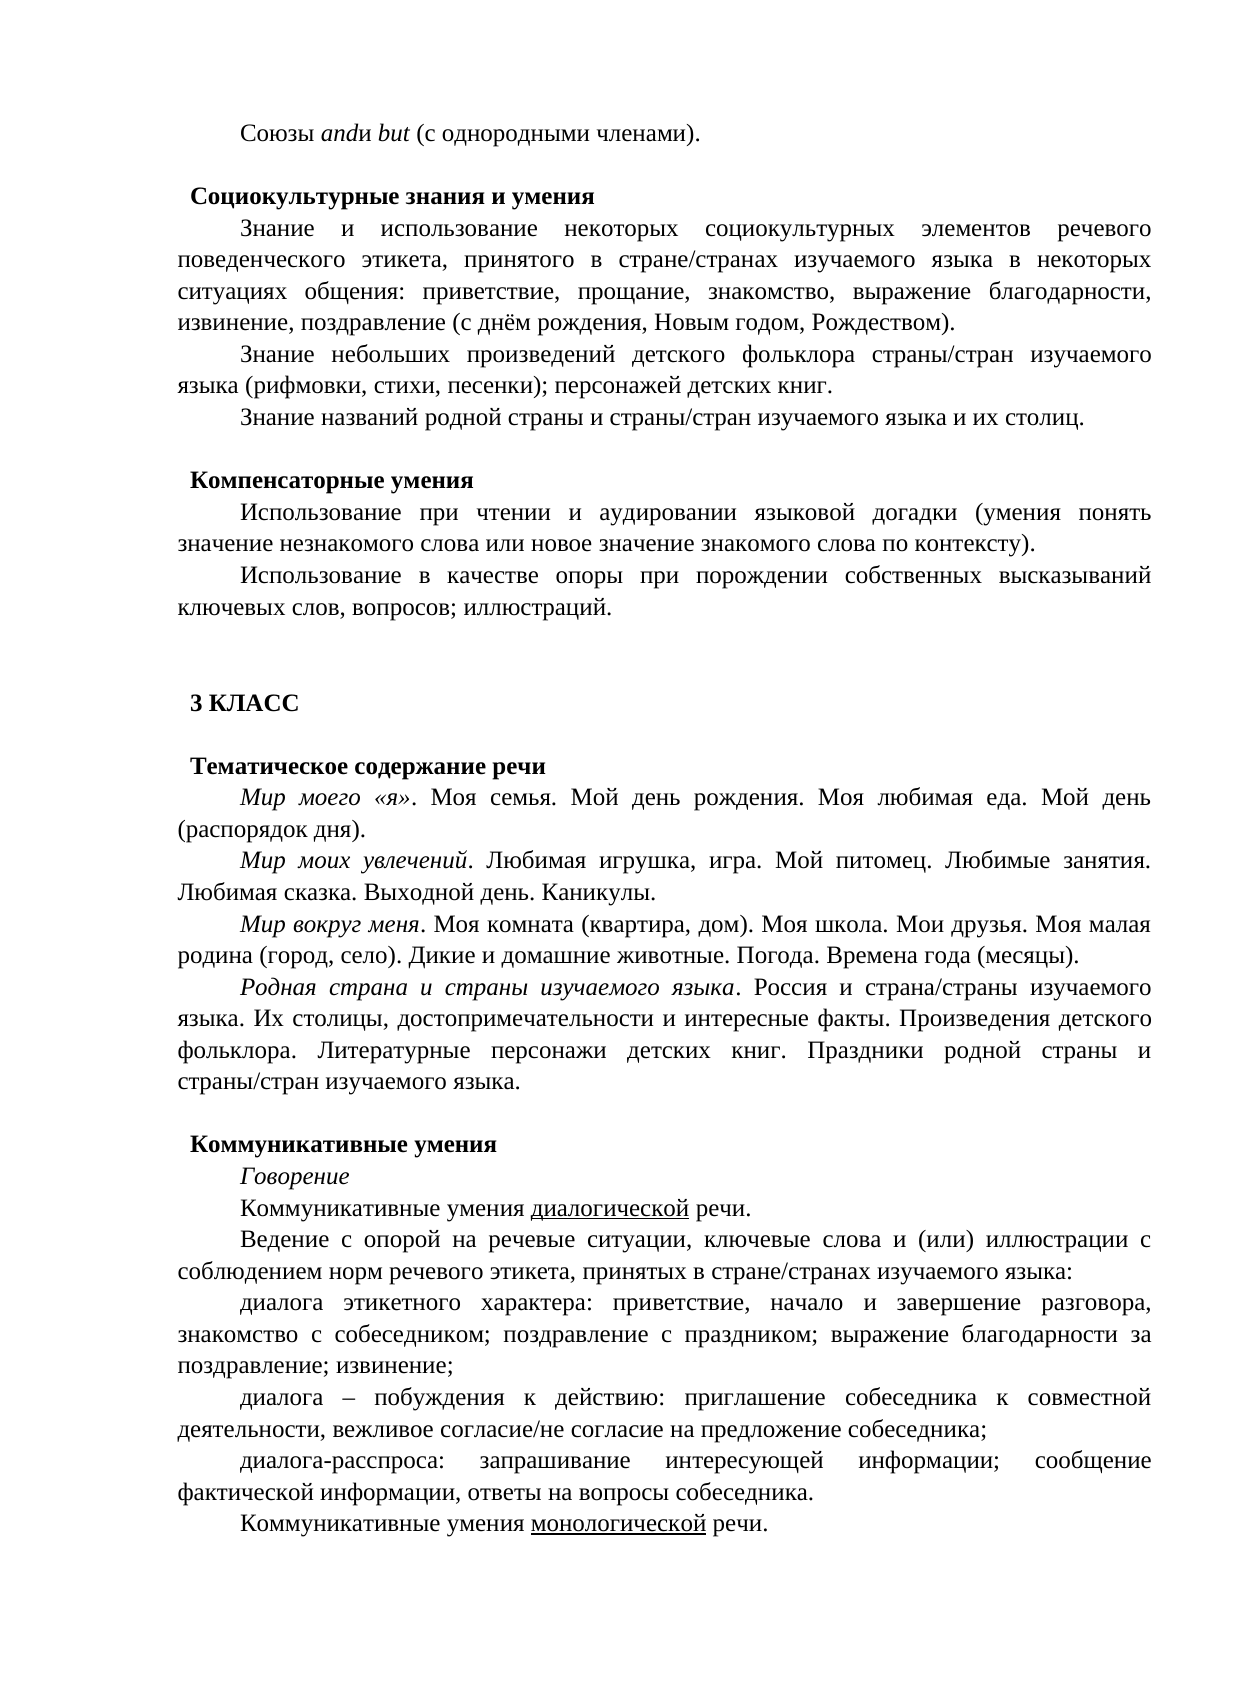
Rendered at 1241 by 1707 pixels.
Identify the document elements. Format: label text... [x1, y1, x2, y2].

text диалога – побуждения к действию: приглашение собеседника к совместной деятельности, вежливое согласие/не согласие на предложение собеседника; [177, 1382, 1152, 1442]
text Ведение с опорой на речевые ситуации, ключевые слова и (или) иллюстрации с соблюдением норм речевого этикета, принятых в стране/странах изучаемого языка: [177, 1224, 1152, 1284]
text диалога этикетного характера: приветствие, начало и завершение разговора, знакомство с собеседником; поздравление с праздником; выражение благодарности за поздравление; извинение; [177, 1287, 1152, 1379]
text Мир моего «я». Моя семья. Мой день рождения. Моя любимая еда. Мой день (распорядок дня). [177, 782, 1152, 843]
text Тематическое содержание речи [190, 751, 1152, 779]
text диалога-расспроса: запрашивание интересующей информации; сообщение фактической информации, ответы на вопросы собеседника. [177, 1445, 1152, 1506]
text Родная страна и страны изучаемого языка. Россия и страна/страны изучаемого языка. Их столицы, достопримечательности и интересные факты. Произведения детского фольклора. Литературные персонажи детских книг. Праздники родной страны и страны/стран изучаемого языка. [177, 972, 1152, 1095]
text Союзы andи but (c однородными членами). [177, 118, 1152, 147]
text 3 КЛАСС [190, 688, 1152, 716]
text Компенсаторные умения [190, 465, 1152, 494]
text Знание названий родной страны и страны/стран изучаемого языка и их столиц. [177, 402, 1152, 431]
text Знание небольших произведений детского фольклора страны/стран изучаемого языка (рифмовки, стихи, песенки); персонажей детских книг. [177, 339, 1152, 399]
text Коммуникативные умения [190, 1129, 1152, 1158]
text Коммуникативные умения диалогической речи. [177, 1193, 1152, 1221]
text Коммуникативные умения монологической речи. [177, 1508, 1152, 1537]
text Социокультурные знания и умения [190, 181, 1152, 210]
text Использование в качестве опоры при порождении собственных высказываний ключевых слов, вопросов; иллюстраций. [177, 560, 1152, 620]
text Мир моих увлечений. Любимая игрушка, игра. Мой питомец. Любимые занятия. Любимая сказка. Выходной день. Каникулы. [177, 846, 1152, 906]
text Мир вокруг меня. Моя комната (квартира, дом). Моя школа. Мои друзья. Моя малая родина (город, село). Дикие и домашние животные. Погода. Времена года (месяцы). [177, 909, 1152, 969]
text Говорение [177, 1161, 1152, 1190]
text Знание и использование некоторых социокультурных элементов речевого поведенческого этикета, принятого в стране/странах изучаемого языка в некоторых ситуациях общения: приветствие, прощание, знакомство, выражение благодарности, извинение, поздравление (с днём рождения, Новым годом, Рождеством). [177, 213, 1152, 336]
text Использование при чтении и аудировании языковой догадки (умения понять значение незнакомого слова или новое значение знакомого слова по контексту). [177, 497, 1152, 557]
